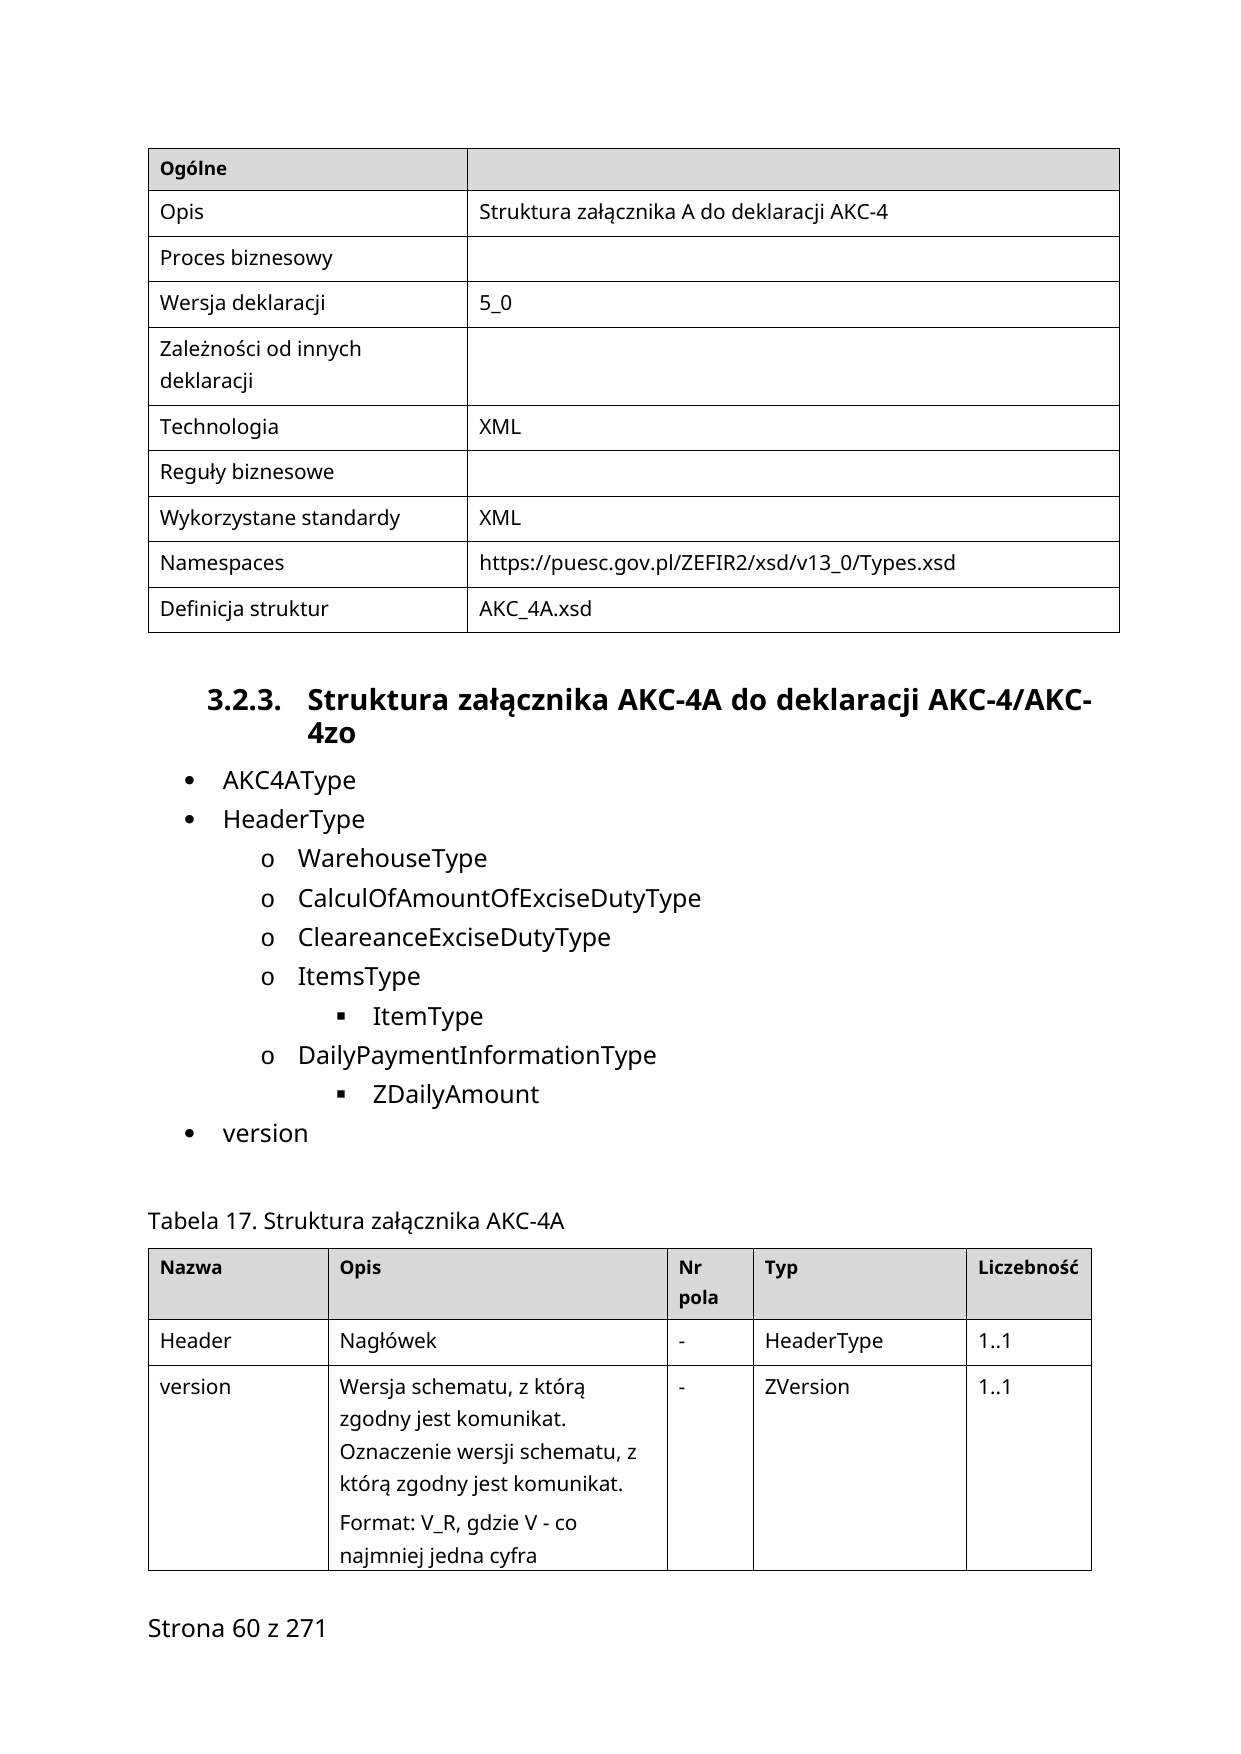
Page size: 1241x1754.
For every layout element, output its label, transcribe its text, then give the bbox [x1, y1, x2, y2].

table_cell [468, 237, 1119, 281]
table_header Typ [754, 1249, 966, 1319]
table_cell 1..1 [967, 1320, 1091, 1364]
list ZDailyAmount [335, 1077, 1092, 1111]
table_header [468, 149, 1119, 190]
table_cell Header [149, 1320, 328, 1364]
table_header Nazwa [149, 1249, 328, 1319]
table_cell Zależności od innych deklaracji [149, 328, 467, 405]
table_cell ZVersion [754, 1366, 966, 1569]
text HeaderType [185, 802, 1092, 836]
table_cell - [668, 1320, 753, 1364]
table_cell https://puesc.gov.pl/ZEFIR2/xsd/v13_0/Types.xsd [468, 542, 1119, 587]
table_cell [329, 1366, 667, 1569]
table_cell HeaderType [754, 1320, 966, 1364]
table_cell Definicja struktur [149, 588, 467, 632]
list ItemsType [260, 959, 1092, 993]
table_cell Wykorzystane standardy [149, 497, 467, 541]
list WarehouseType [260, 841, 1092, 875]
table_cell Proces biznesowy [149, 237, 467, 281]
table_cell - [668, 1366, 753, 1569]
table_cell Reguły biznesowe [149, 451, 467, 496]
list CalculOfAmountOfExciseDutyType [260, 880, 1092, 914]
table_cell Opis [149, 191, 467, 236]
table_header Nr pola [668, 1249, 753, 1319]
table_cell Technologia [149, 406, 467, 450]
text AKC4AType [185, 762, 1092, 797]
table_header Liczebność [967, 1249, 1091, 1319]
subtitle Struktura załącznika AKC-4A do deklaracji AKC-4/AKC-4zo [207, 683, 1092, 750]
table_cell [468, 451, 1119, 496]
table_cell Namespaces [149, 542, 467, 587]
table_cell 1..1 [967, 1366, 1091, 1569]
table_header Ogólne [149, 149, 467, 190]
table_cell XML [468, 406, 1119, 450]
table_cell AKC_4A.xsd [468, 588, 1119, 632]
table_cell version [149, 1366, 328, 1569]
table_cell Struktura załącznika A do deklaracji AKC-4 [468, 191, 1119, 236]
list DailyPaymentInformationType [260, 1037, 1092, 1072]
list ItemType [335, 998, 1092, 1032]
table_cell Wersja deklaracji [149, 282, 467, 327]
text version [185, 1116, 1092, 1150]
table_cell [468, 328, 1119, 405]
table_header Opis [329, 1249, 667, 1319]
list CleareanceExciseDutyType [260, 919, 1092, 954]
table_cell 5_0 [468, 282, 1119, 327]
table_cell XML [468, 497, 1119, 541]
table_cell Nagłówek [329, 1320, 667, 1364]
